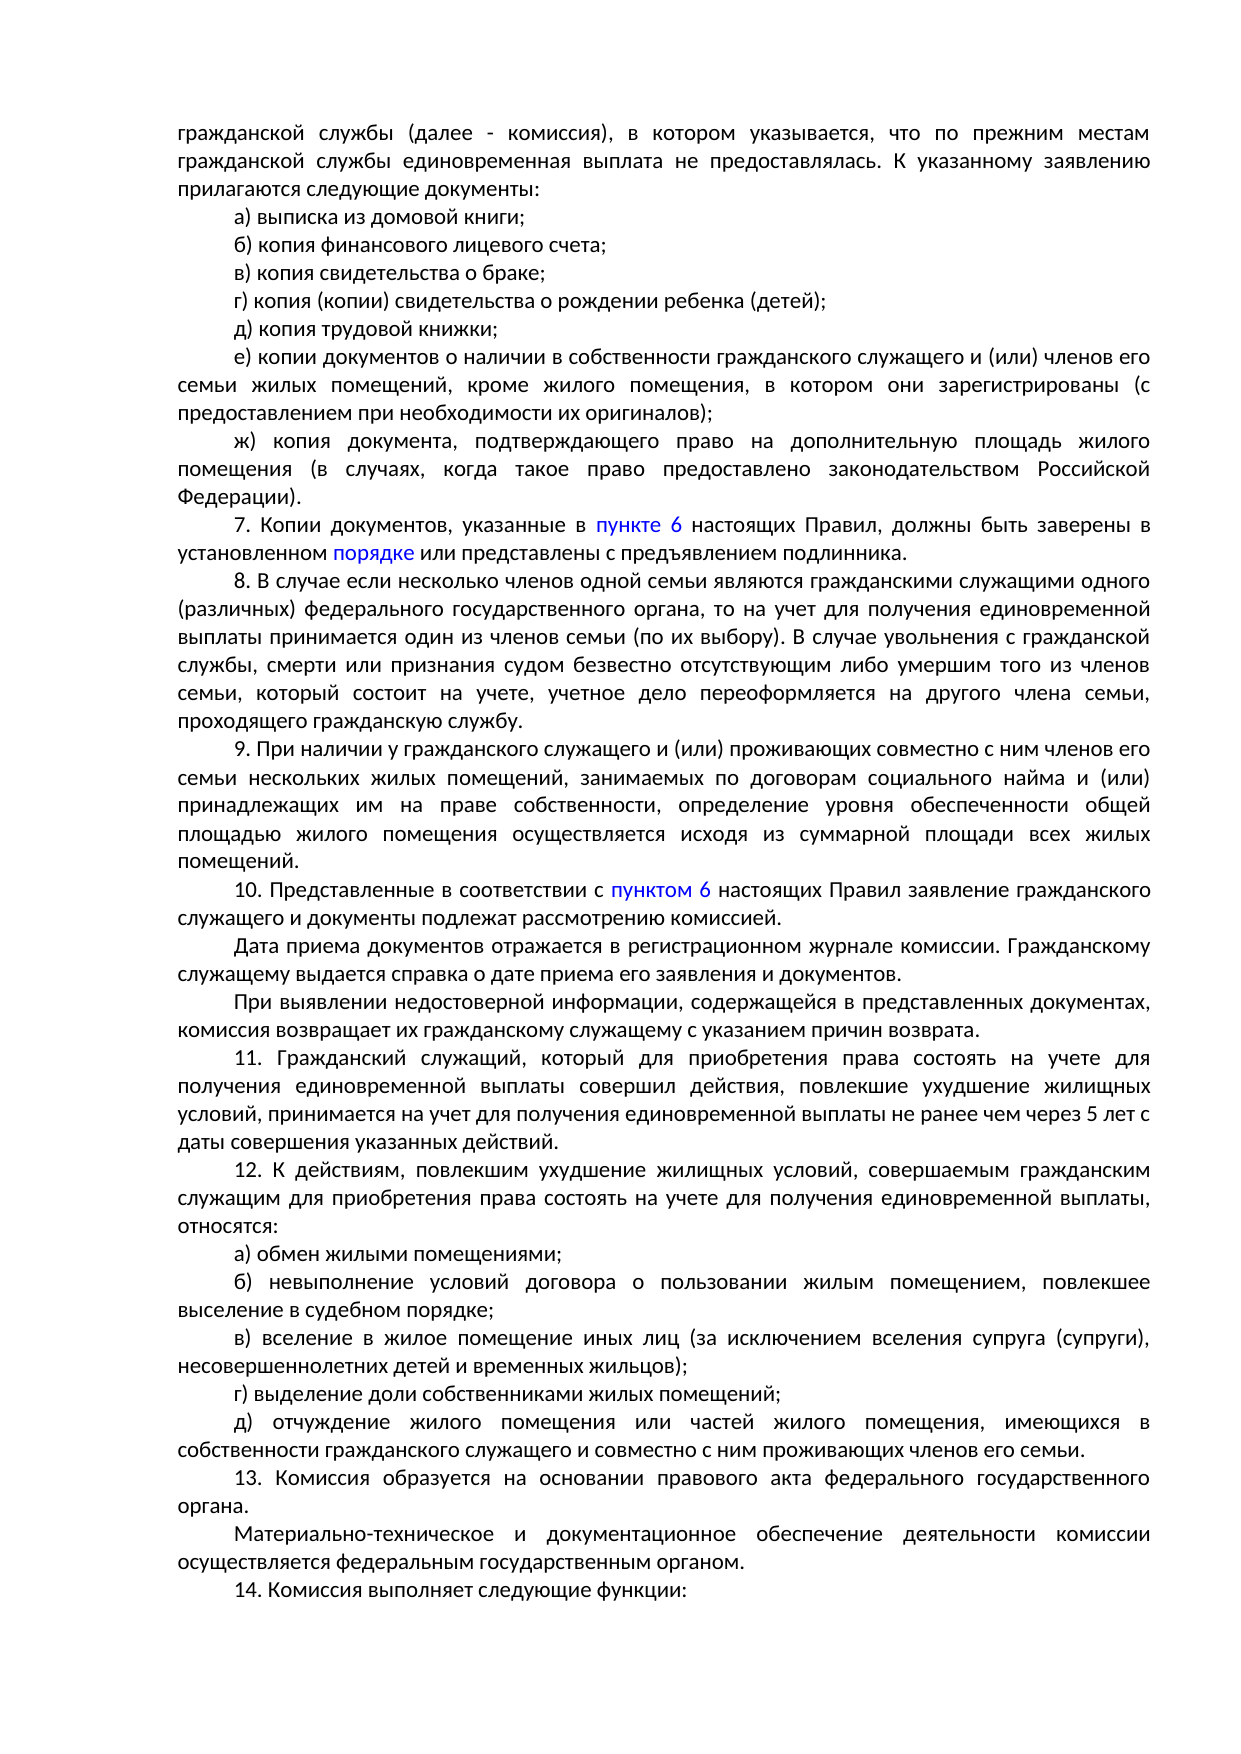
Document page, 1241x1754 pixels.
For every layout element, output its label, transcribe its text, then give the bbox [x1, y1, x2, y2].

text д) отчуждение жилого помещения или частей жилого помещения, имеющихся в собственности гражданского служащего и совместно с ним проживающих членов его семьи. [177, 1407, 1152, 1463]
text е) копии документов о наличии в собственности гражданского служащего и (или) членов его семьи жилых помещений, кроме жилого помещения, в котором они зарегистрированы (с предоставлением при необходимости их оригиналов); [177, 342, 1152, 426]
text При выявлении недостоверной информации, содержащейся в представленных документах, комиссия возвращает их гражданскому служащему с указанием причин возврата. [177, 987, 1152, 1043]
text 8. В случае если несколько членов одной семьи являются гражданскими служащими одного (различных) федерального государственного органа, то на учет для получения единовременной выплаты принимается один из членов семьи (по их выбору). В случае увольнения с гражданской службы, смерти или признания судом безвестно отсутствующим либо умершим того из членов семьи, который состоит на учете, учетное дело переоформляется на другого члена семьи, проходящего гражданскую службу. [177, 566, 1152, 734]
text б) невыполнение условий договора о пользовании жилым помещением, повлекшее выселение в судебном порядке; [177, 1267, 1152, 1323]
text в) вселение в жилое помещение иных лиц (за исключением вселения супруга (супруги), несовершеннолетних детей и временных жильцов); [177, 1323, 1152, 1379]
text г) копия (копии) свидетельства о рождении ребенка (детей); [177, 286, 1152, 314]
text Дата приема документов отражается в регистрационном журнале комиссии. Гражданскому служащему выдается справка о дате приема его заявления и документов. [177, 931, 1152, 987]
text б) копия финансового лицевого счета; [177, 230, 1152, 258]
text 12. К действиям, повлекшим ухудшение жилищных условий, совершаемым гражданским служащим для приобретения права состоять на учете для получения единовременной выплаты, относятся: [177, 1155, 1152, 1239]
text 14. Комиссия выполняет следующие функции: [177, 1575, 1152, 1603]
text ж) копия документа, подтверждающего право на дополнительную площадь жилого помещения (в случаях, когда такое право предоставлено законодательством Российской Федерации). [177, 426, 1152, 510]
text в) копия свидетельства о браке; [177, 258, 1152, 286]
text 13. Комиссия образуется на основании правового акта федерального государственного органа. [177, 1463, 1152, 1519]
text а) обмен жилыми помещениями; [177, 1239, 1152, 1267]
text 7. Копии документов, указанные в пункте 6 настоящих Правил, должны быть заверены в установленном порядке или представлены с предъявлением подлинника. [177, 510, 1152, 566]
text а) выписка из домовой книги; [177, 202, 1152, 230]
text 10. Представленные в соответствии с пунктом 6 настоящих Правил заявление гражданского служащего и документы подлежат рассмотрению комиссией. [177, 875, 1152, 931]
text Материально-техническое и документационное обеспечение деятельности комиссии осуществляется федеральным государственным органом. [177, 1519, 1152, 1575]
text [177, 118, 1152, 202]
text 11. Гражданский служащий, который для приобретения права состоять на учете для получения единовременной выплаты совершил действия, повлекшие ухудшение жилищных условий, принимается на учет для получения единовременной выплаты не ранее чем через 5 лет с даты совершения указанных действий. [177, 1043, 1152, 1155]
text д) копия трудовой книжки; [177, 314, 1152, 342]
text 9. При наличии у гражданского служащего и (или) проживающих совместно с ним членов его семьи нескольких жилых помещений, занимаемых по договорам социального найма и (или) принадлежащих им на праве собственности, определение уровня обеспеченности общей площадью жилого помещения осуществляется исходя из суммарной площади всех жилых помещений. [177, 734, 1152, 875]
text г) выделение доли собственниками жилых помещений; [177, 1379, 1152, 1407]
